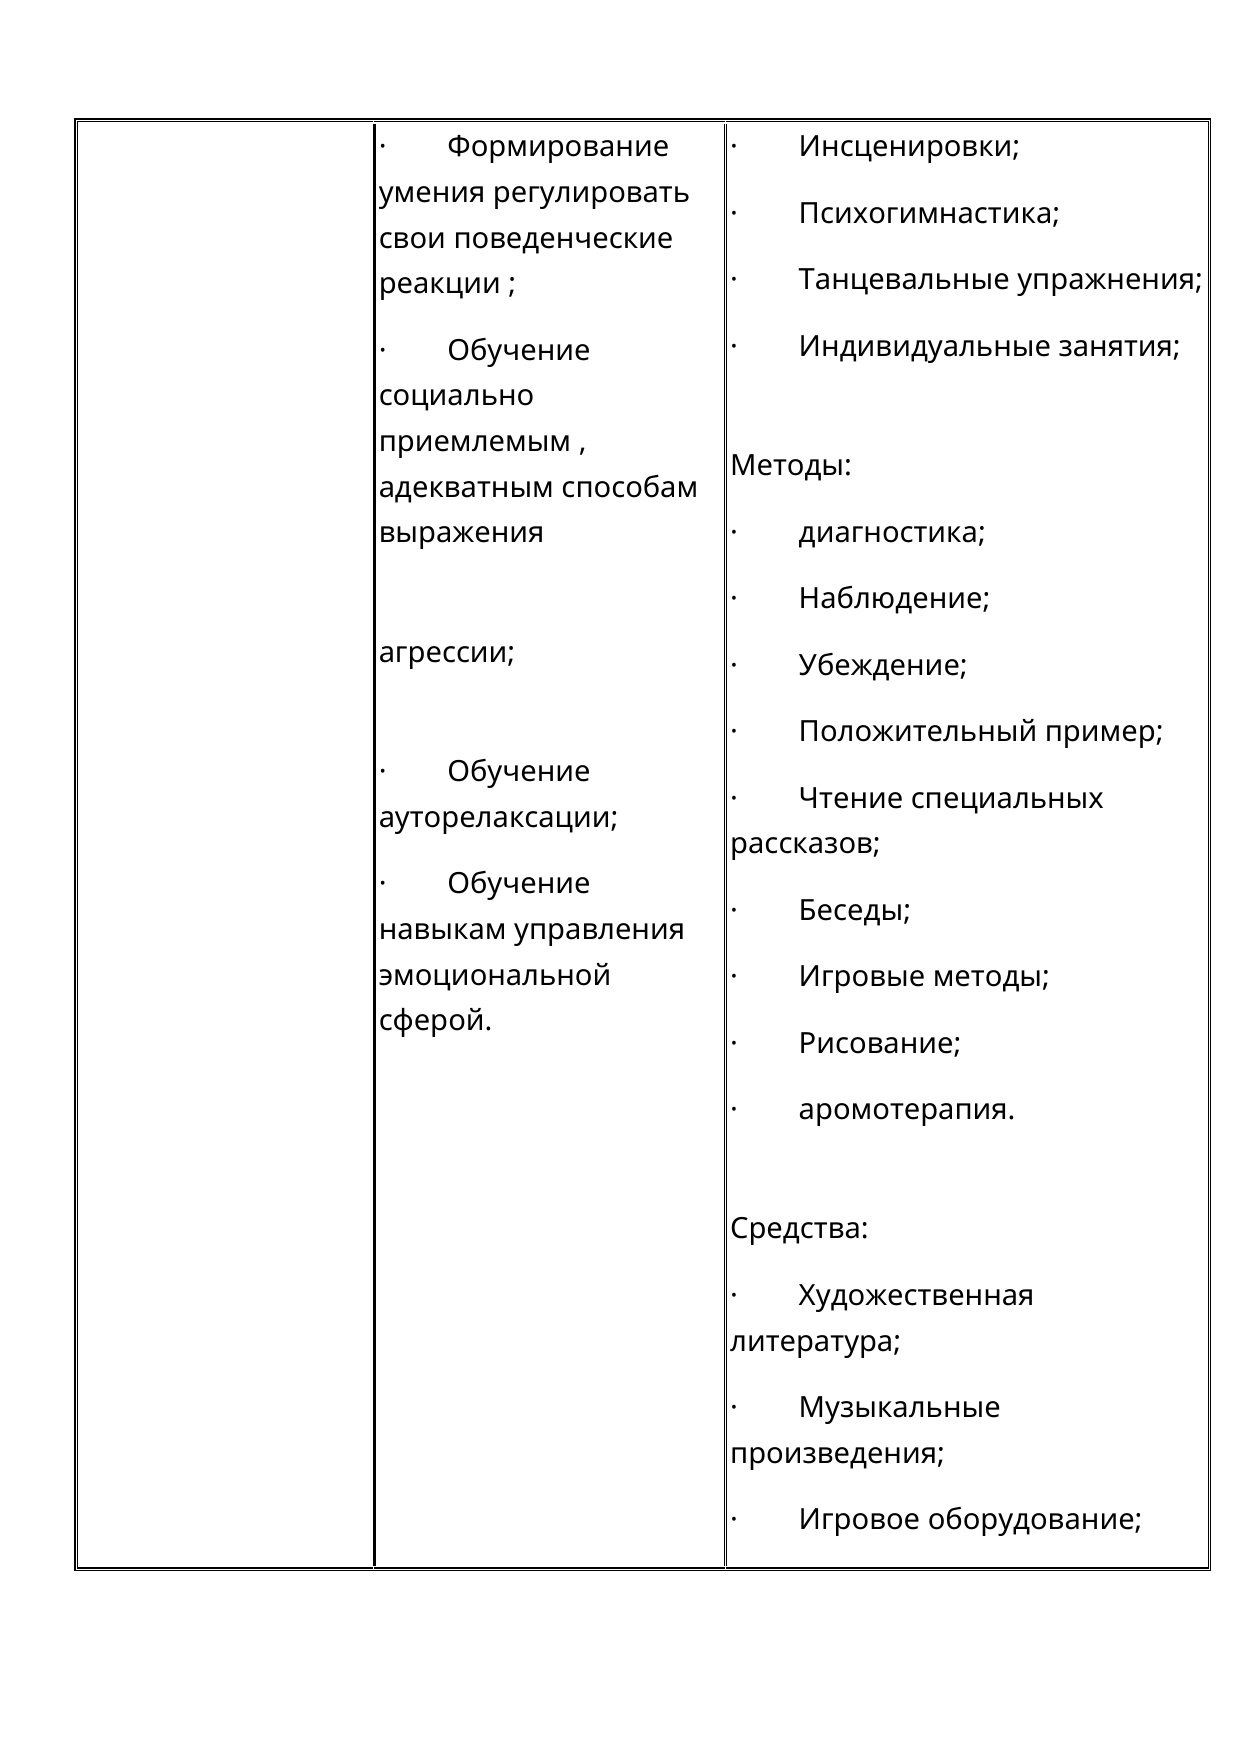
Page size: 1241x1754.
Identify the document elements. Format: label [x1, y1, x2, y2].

table_cell [78, 120, 374, 1567]
table_cell [374, 122, 726, 1567]
table_cell [726, 122, 1208, 1567]
